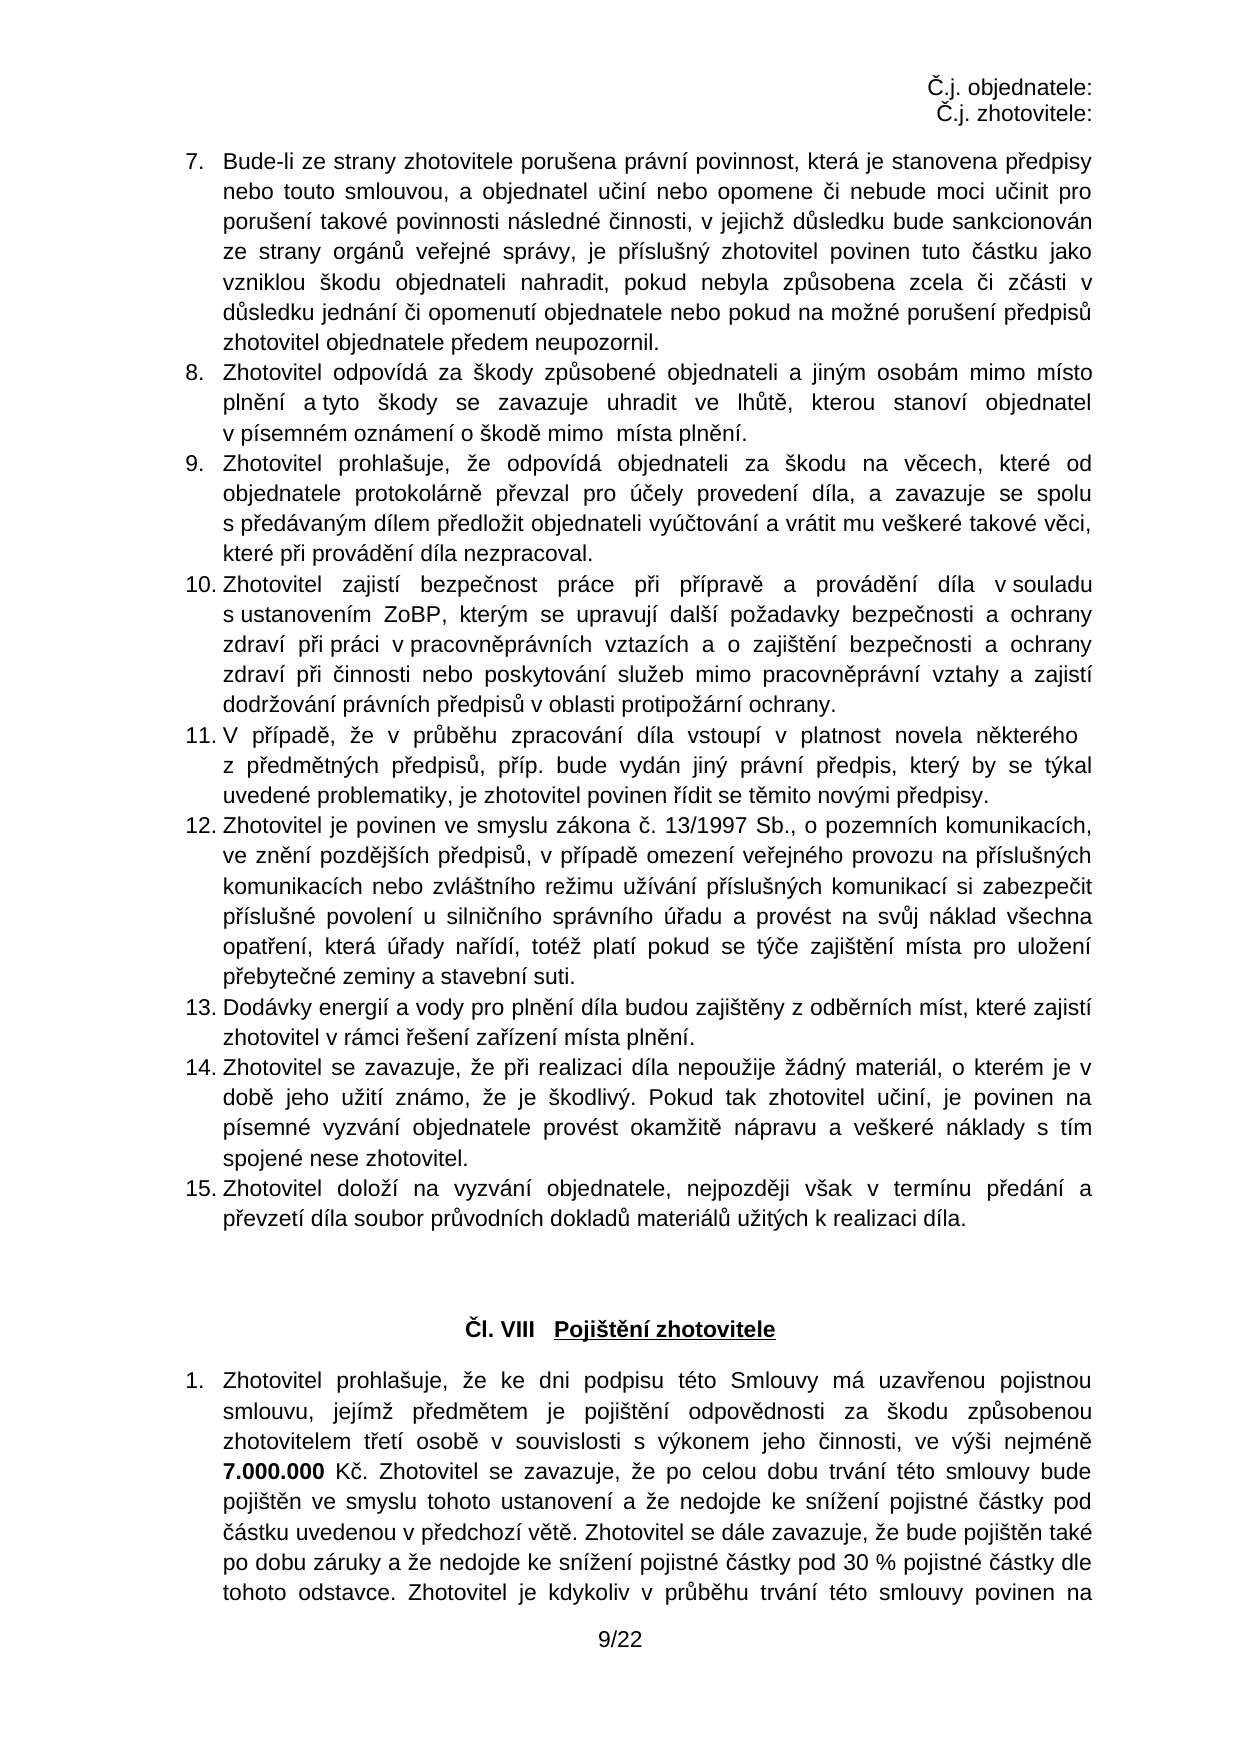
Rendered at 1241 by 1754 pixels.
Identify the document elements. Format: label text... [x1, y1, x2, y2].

list Dodávky energií a vody pro plnění díla budou zajištěny z odběrních míst, které zajistí zhotovitel v rámci řešení zařízení místa plnění. [185, 993, 1093, 1050]
list Zhotovitel zajistí bezpečnost práce při přípravě a provádění díla v souladu s ustanovením ZoBP, kterým se upravují další požadavky bezpečnosti a ochrany zdraví při práci v pracovněprávních vztazích a o zajištění bezpečnosti a ochrany zdraví při činnosti nebo poskytování služeb mimo pracovněprávní vztahy a zajistí dodržování právních předpisů v oblasti protipožární ochrany. [185, 571, 1093, 718]
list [185, 1367, 1093, 1605]
list Zhotovitel odpovídá za škody způsobené objednateli a jiným osobám mimo místo plnění a tyto škody se zavazuje uhradit ve lhůtě, kterou stanoví objednatel v písemném oznámení o škodě mimo místa plnění. [185, 359, 1093, 446]
text Čl. VIII Pojištění zhotovitele [148, 1316, 1093, 1343]
list Zhotovitel doloží na vyzvání objednatele, nejpozději však v termínu předání a převzetí díla soubor průvodních dokladů materiálů užitých k realizaci díla. [185, 1175, 1093, 1231]
list Bude-li ze strany zhotovitele porušena právní povinnost, která je stanovena předpisy nebo touto smlouvou, a objednatel učiní nebo opomene či nebude moci učinit pro porušení takové povinnosti následné činnosti, v jejichž důsledku bude sankcionován ze strany orgánů veřejné správy, je příslušný zhotovitel povinen tuto částku jako vzniklou škodu objednateli nahradit, pokud nebyla způsobena zcela či zčásti v důsledku jednání či opomenutí objednatele nebo pokud na možné porušení předpisů zhotovitel objednatele předem neupozornil. [185, 148, 1093, 355]
list Zhotovitel je povinen ve smyslu zákona č. 13/1997 Sb., o pozemních komunikacích, ve znění pozdějších předpisů, v případě omezení veřejného provozu na příslušných komunikacích nebo zvláštního režimu užívání příslušných komunikací si zabezpečit příslušné povolení u silničního správního úřadu a provést na svůj náklad všechna opatření, která úřady nařídí, totéž platí pokud se týče zajištění místa pro uložení přebytečné zeminy a stavební suti. [185, 812, 1093, 989]
list V případě, že v průběhu zpracování díla vstoupí v platnost novela některého z předmětných předpisů, příp. bude vydán jiný právní předpis, který by se týkal uvedené problematiky, je zhotovitel povinen řídit se těmito novými předpisy. [185, 722, 1093, 808]
list Zhotovitel se zavazuje, že při realizaci díla nepoužije žádný materiál, o kterém je v době jeho užití známo, že je škodlivý. Pokud tak zhotovitel učiní, je povinen na písemné vyzvání objednatele provést okamžitě nápravu a veškeré náklady s tím spojené nese zhotovitel. [185, 1054, 1093, 1171]
list Zhotovitel prohlašuje, že odpovídá objednateli za škodu na věcech, které od objednatele protokolárně převzal pro účely provedení díla, a zavazuje se spolu s předávaným dílem předložit objednateli vyúčtování a vrátit mu veškeré takové věci, které při provádění díla nezpracoval. [185, 450, 1093, 567]
